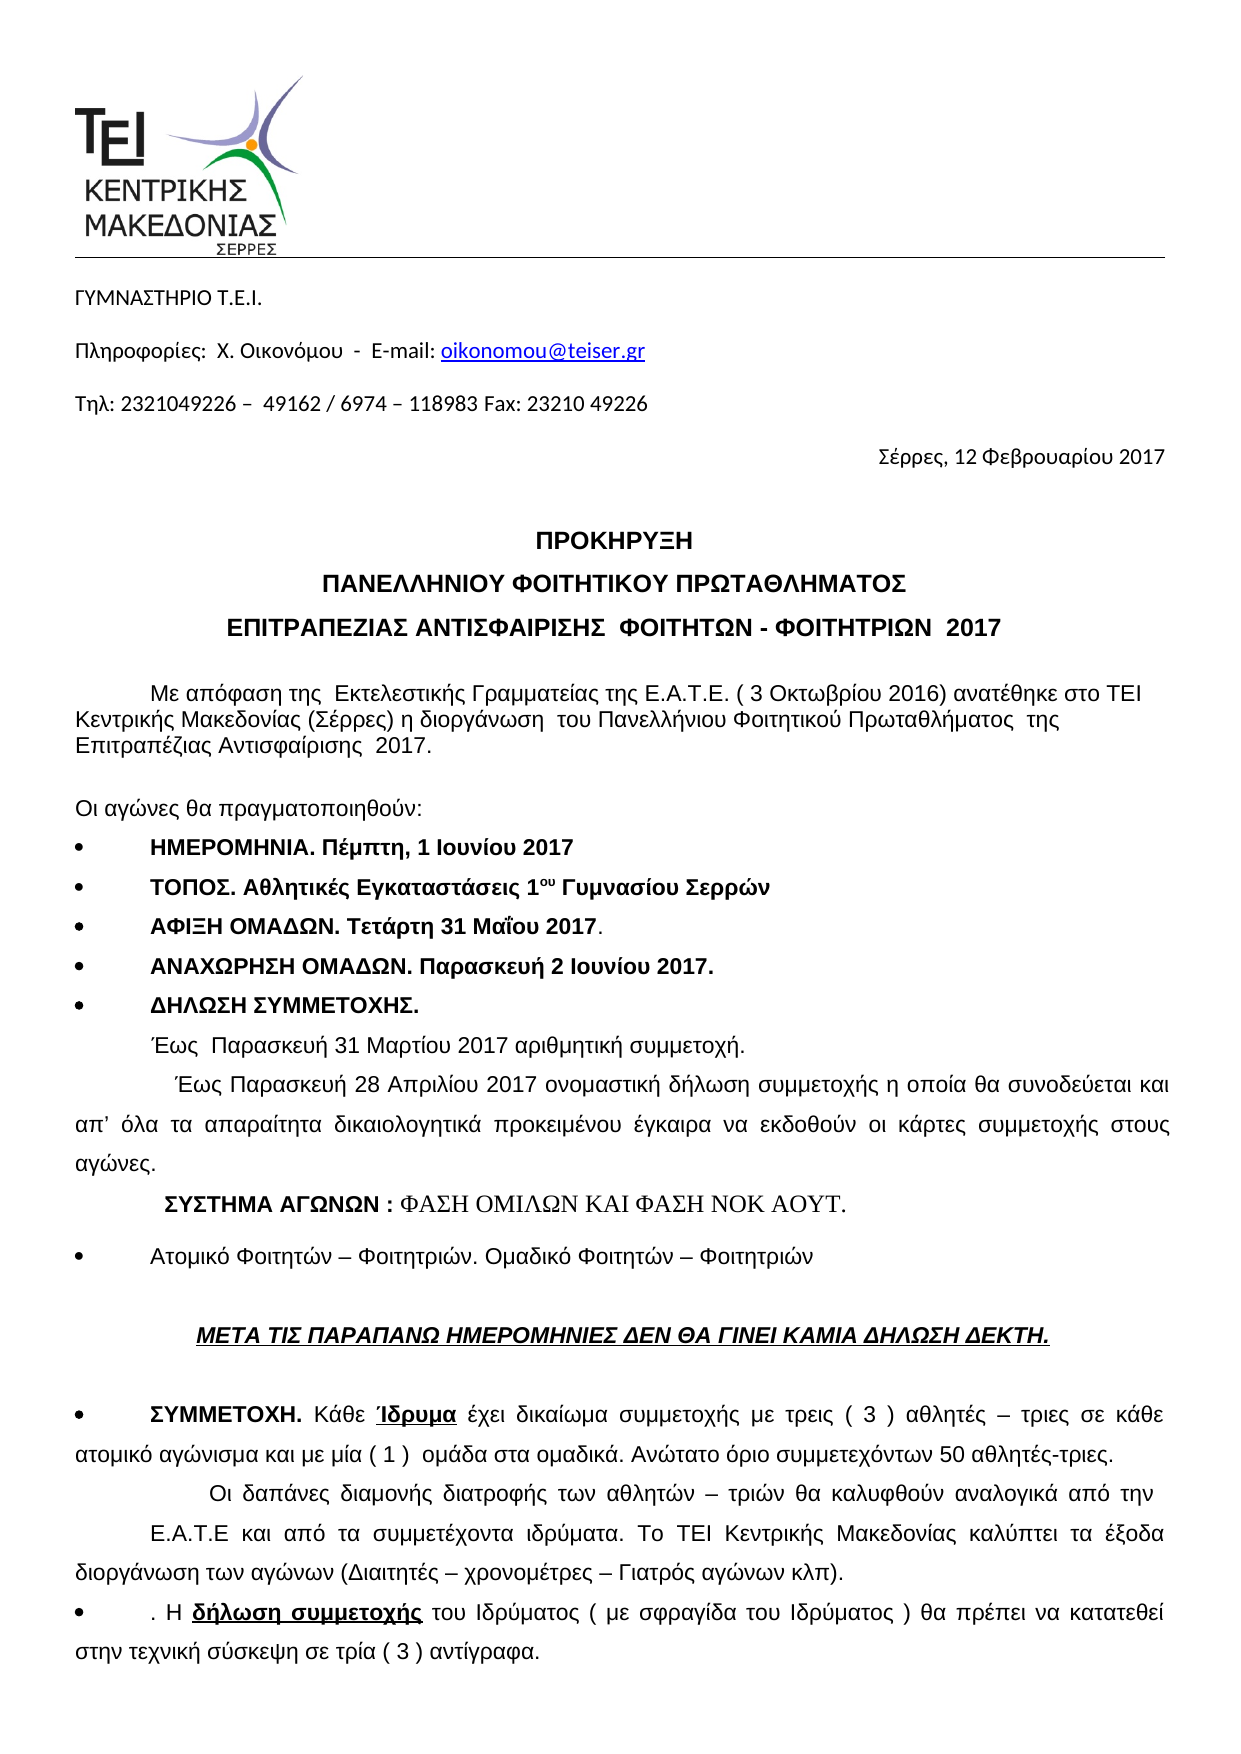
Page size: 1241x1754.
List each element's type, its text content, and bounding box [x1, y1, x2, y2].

text Έως Παρασκευή 28 Απριλίου 2017 ονομαστική δήλωση συμμετοχής η οποία θα συνοδεύεται και απ’ όλα τα απαραίτητα δικαιολογητικά προκειμένου έγκαιρα να εκδοθούν οι κάρτες συμμετοχής στους αγώνες. [75, 1071, 1171, 1176]
text Οι δαπάνες διαμονής διατροφής των αθλητών – τριών θα καλυφθούν αναλογικά από την Ε.Α.Τ.Ε και από τα συμμετέχοντα ιδρύματα. Το ΤΕΙ Κεντρικής Μακεδονίας καλύπτει τα έξοδα διοργάνωση των αγώνων (Διαιτητές – χρονομέτρες – Γιατρός αγώνων κλπ). [75, 1480, 1165, 1586]
list ΔΗΛΩΣΗ ΣΥΜΜΕΤΟΧΗΣ. [75, 992, 1171, 1018]
text Πληροφορίες: Χ. Οικονόμου - E-mail: oikonomou@teiser.gr [75, 336, 1165, 364]
list ΑΝΑΧΩΡΗΣΗ ΟΜΑΔΩΝ. Παρασκευή 2 Ιουνίου 2017. [75, 953, 1171, 979]
text Τηλ: 2321049226 – 49162 / 6974 – 118983 Fax: 23210 49226 [75, 389, 1165, 417]
picture [75, 75, 304, 255]
text ΕΠΙΤΡΑΠΕΖΙΑΣ ΑΝΤΙΣΦΑΙΡΙΣΗΣ ΦΟΙΤΗΤΩΝ - ΦΟΙΤΗΤΡΙΩΝ 2017 [0, 613, 1240, 641]
text Σέρρες, 12 Φεβρουαρίου 2017 [75, 442, 1165, 470]
list Ατομικό Φοιτητών – Φοιτητριών. Ομαδικό Φοιτητών – Φοιτητριών [75, 1243, 1165, 1270]
text ΜΕΤΑ ΤΙΣ ΠΑΡΑΠΑΝΩ ΗΜΕΡΟΜΗΝΙΕΣ ΔΕΝ ΘΑ ΓΙΝΕΙ ΚΑΜΙΑ ΔΗΛΩΣΗ ΔΕΚΤΗ. [75, 1322, 1171, 1349]
list ΗΜΕΡΟΜΗΝΙΑ. Πέμπτη, 1 Ιουνίου 2017 [75, 834, 1171, 861]
list ΣΥΜΜΕΤΟΧΗ. Κάθε Ίδρυμα έχει δικαίωμα συμμετοχής με τρεις ( 3 ) αθλητές – τριες σε κάθε ατομικό αγώνισμα και με μία ( 1 ) ομάδα στα ομαδικά. Ανώτατο όριο συμμετεχόντων 50 αθλητές-τριες. [75, 1401, 1165, 1467]
text Έως Παρασκευή 31 Μαρτίου 2017 αριθμητική συμμετοχή. [75, 1032, 1171, 1058]
text Με απόφαση της Εκτελεστικής Γραμματείας της Ε.Α.Τ.Ε. ( 3 Οκτωβρίου 2016) ανατέθηκε στο ΤΕΙ Κεντρικής Μακεδονίας (Σέρρες) η διοργάνωση του Πανελλήνιου Φοιτητικού Πρωταθλήματος της Επιτραπέζιας Αντισφαίρισης 2017. [75, 680, 1165, 759]
text ΠΑΝΕΛΛΗΝΙΟΥ ΦΟΙΤΗΤΙΚΟΥ ΠΡΩΤΑΘΛΗΜΑΤΟΣ [0, 569, 1240, 598]
list ΤΟΠΟΣ. Αθλητικές Εγκαταστάσεις 1ου Γυμνασίου Σερρών [75, 874, 1171, 900]
text ΣΥΣΤΗΜΑ ΑΓΩΝΩΝ : ΦΑΣΗ ΟΜΙΛΩΝ ΚΑΙ ΦΑΣΗ ΝΟΚ ΑΟΥΤ. [75, 1189, 1165, 1218]
text Οι αγώνες θα πραγματοποιηθούν: [75, 795, 1171, 821]
text ΠΡΟΚΗΡΥΞΗ [0, 526, 1240, 555]
list ΑΦΙΞΗ ΟΜΑΔΩΝ. Τετάρτη 31 Μαΐου 2017. [75, 913, 1171, 939]
list . Η δήλωση συμμετοχής του Ιδρύματος ( με σφραγίδα του Ιδρύματος ) θα πρέπει να κατατεθεί στην τεχνική σύσκεψη σε τρία ( 3 ) αντίγραφα. [75, 1599, 1165, 1664]
text ΓΥΜΝΑΣΤΗΡΙΟ Τ.Ε.Ι. [75, 283, 1165, 311]
